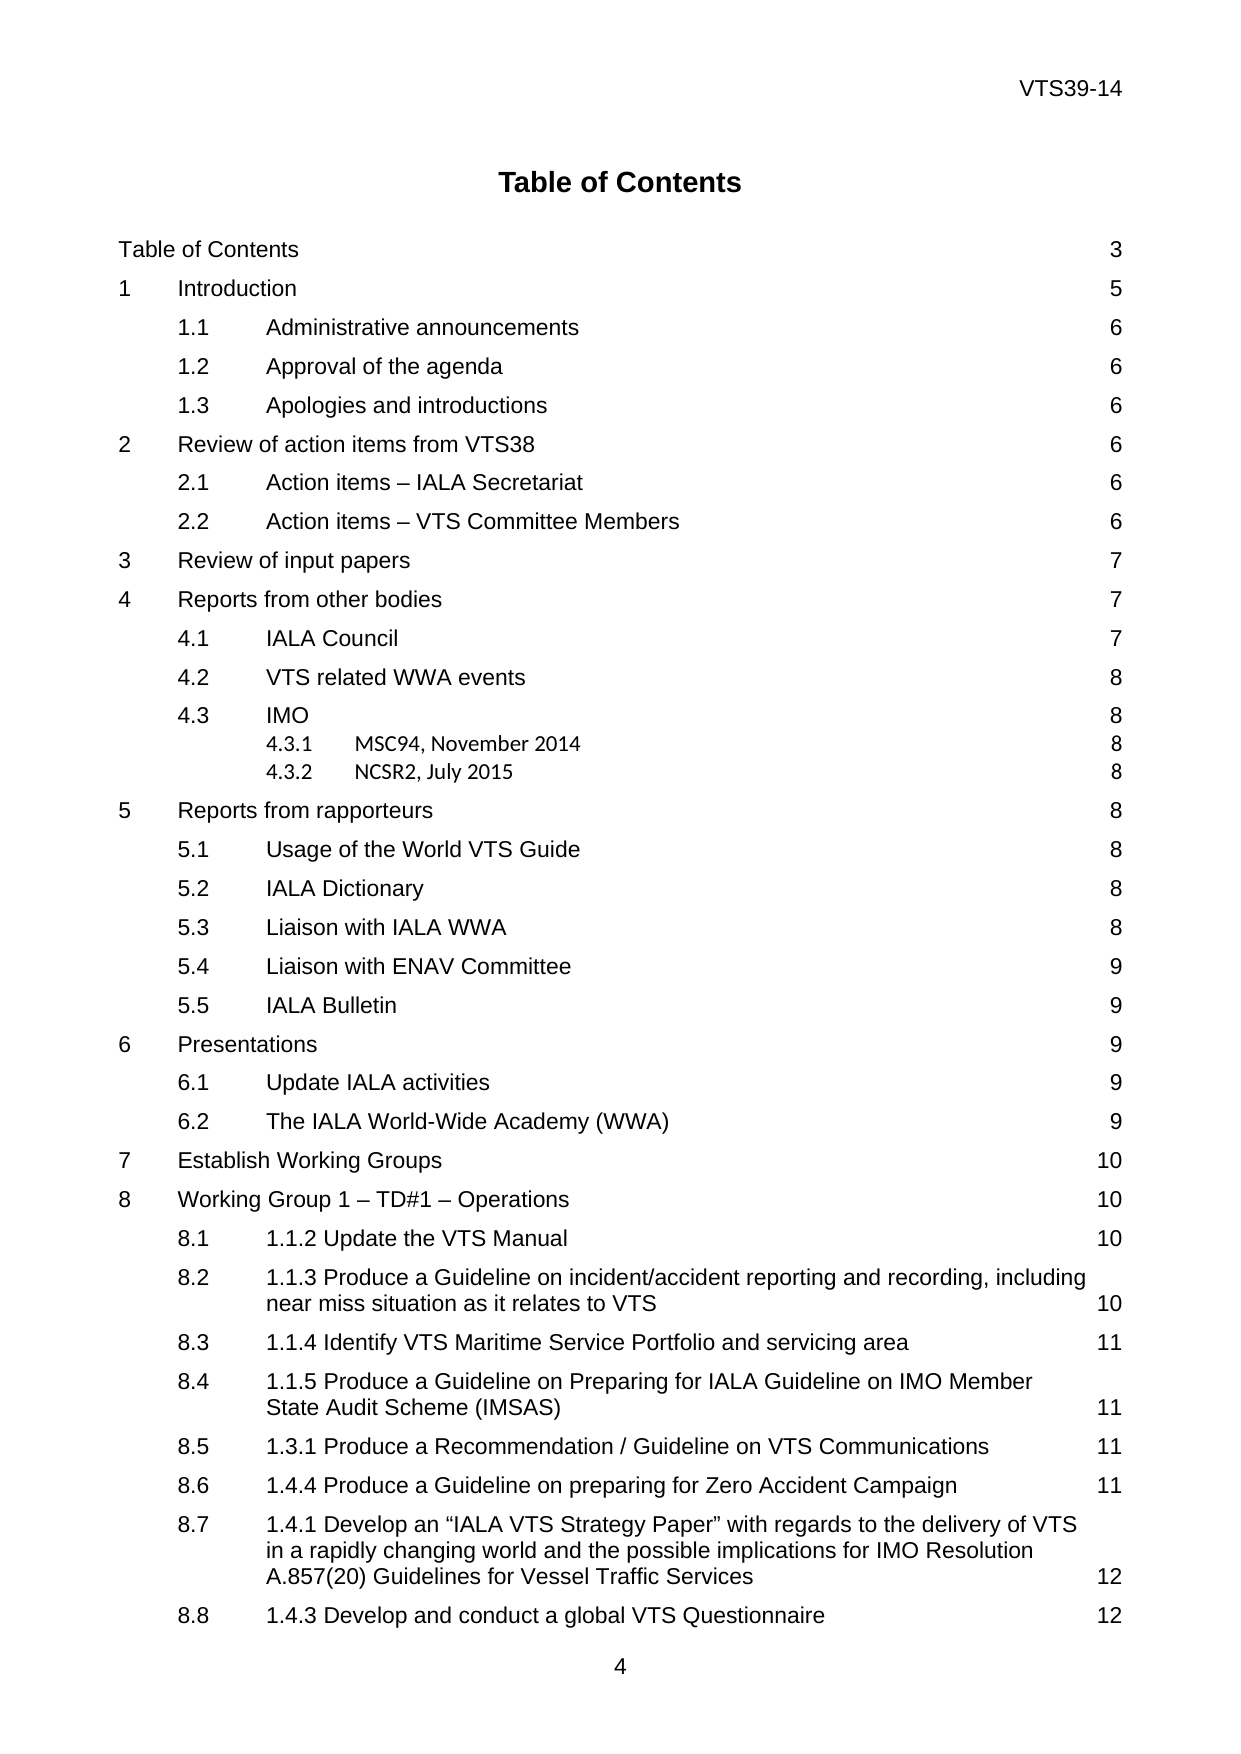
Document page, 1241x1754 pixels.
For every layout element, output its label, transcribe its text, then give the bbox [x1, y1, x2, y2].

text 8.2 1.1.3 Produce a Guideline on incident/accident reporting and recording, including near miss situation as it relates to VTS 10 [177, 1264, 1092, 1316]
text 6.1 Update IALA activities 9 [177, 1069, 1092, 1096]
text 3 Review of input papers 7 [118, 547, 1092, 573]
text 4.1 IALA Council 7 [177, 625, 1092, 651]
text 1.1 Administrative announcements 6 [177, 314, 1092, 340]
text 8.4 1.1.5 Produce a Guideline on Preparing for IALA Guideline on IMO Member State Audit Scheme (IMSAS) 11 [177, 1368, 1092, 1420]
text 1.3 Apologies and introductions 6 [177, 392, 1092, 418]
text 5.1 Usage of the World VTS Guide 8 [177, 836, 1092, 863]
text 4 Reports from other bodies 7 [118, 586, 1092, 612]
text 8.7 1.4.1 Develop an “IALA VTS Strategy Paper” with regards to the delivery of VTS in a rapidly changing world and the possible implications for IMO Resolution A.857(20) Guidelines for Vessel Traffic Services 12 [177, 1511, 1092, 1590]
text 1 Introduction 5 [118, 275, 1092, 301]
text 6 Presentations 9 [118, 1031, 1092, 1057]
text 8.3 1.1.4 Identify VTS Maritime Service Portfolio and servicing area 11 [177, 1329, 1092, 1355]
text 1.2 Approval of the agenda 6 [177, 353, 1092, 379]
text 8 Working Group 1 – TD#1 – Operations 10 [118, 1186, 1092, 1212]
text 7 Establish Working Groups 10 [118, 1147, 1092, 1173]
text 4.2 VTS related WWA events 8 [177, 664, 1092, 690]
text 5.5 IALA Bulletin 9 [177, 992, 1092, 1018]
text 2.2 Action items – VTS Committee Members 6 [177, 508, 1092, 534]
text 8.8 1.4.3 Develop and conduct a global VTS Questionnaire 12 [177, 1602, 1092, 1628]
text 4.3 IMO 8 [177, 702, 1092, 729]
text 6.2 The IALA World-Wide Academy (WWA) 9 [177, 1108, 1092, 1134]
text 5.3 Liaison with IALA WWA 8 [177, 914, 1092, 940]
title Table of Contents [118, 165, 1122, 199]
text 5.4 Liaison with ENAV Committee 9 [177, 953, 1092, 979]
text 5.2 IALA Dictionary 8 [177, 875, 1092, 901]
text 2 Review of action items from VTS38 6 [118, 431, 1092, 457]
text 8.5 1.3.1 Produce a Recommendation / Guideline on VTS Communications 11 [177, 1433, 1092, 1459]
text Table of Contents 3 [118, 236, 1092, 263]
text 2.1 Action items – IALA Secretariat 6 [177, 469, 1092, 496]
text 8.1 1.1.2 Update the VTS Manual 10 [177, 1225, 1092, 1251]
text 8.6 1.4.4 Produce a Guideline on preparing for Zero Accident Campaign 11 [177, 1472, 1092, 1498]
text 4.3.1 MSC94, November 2014 8 [266, 729, 1092, 757]
text 5 Reports from rapporteurs 8 [118, 797, 1092, 824]
text 4.3.2 NCSR2, July 2015 8 [266, 757, 1092, 785]
